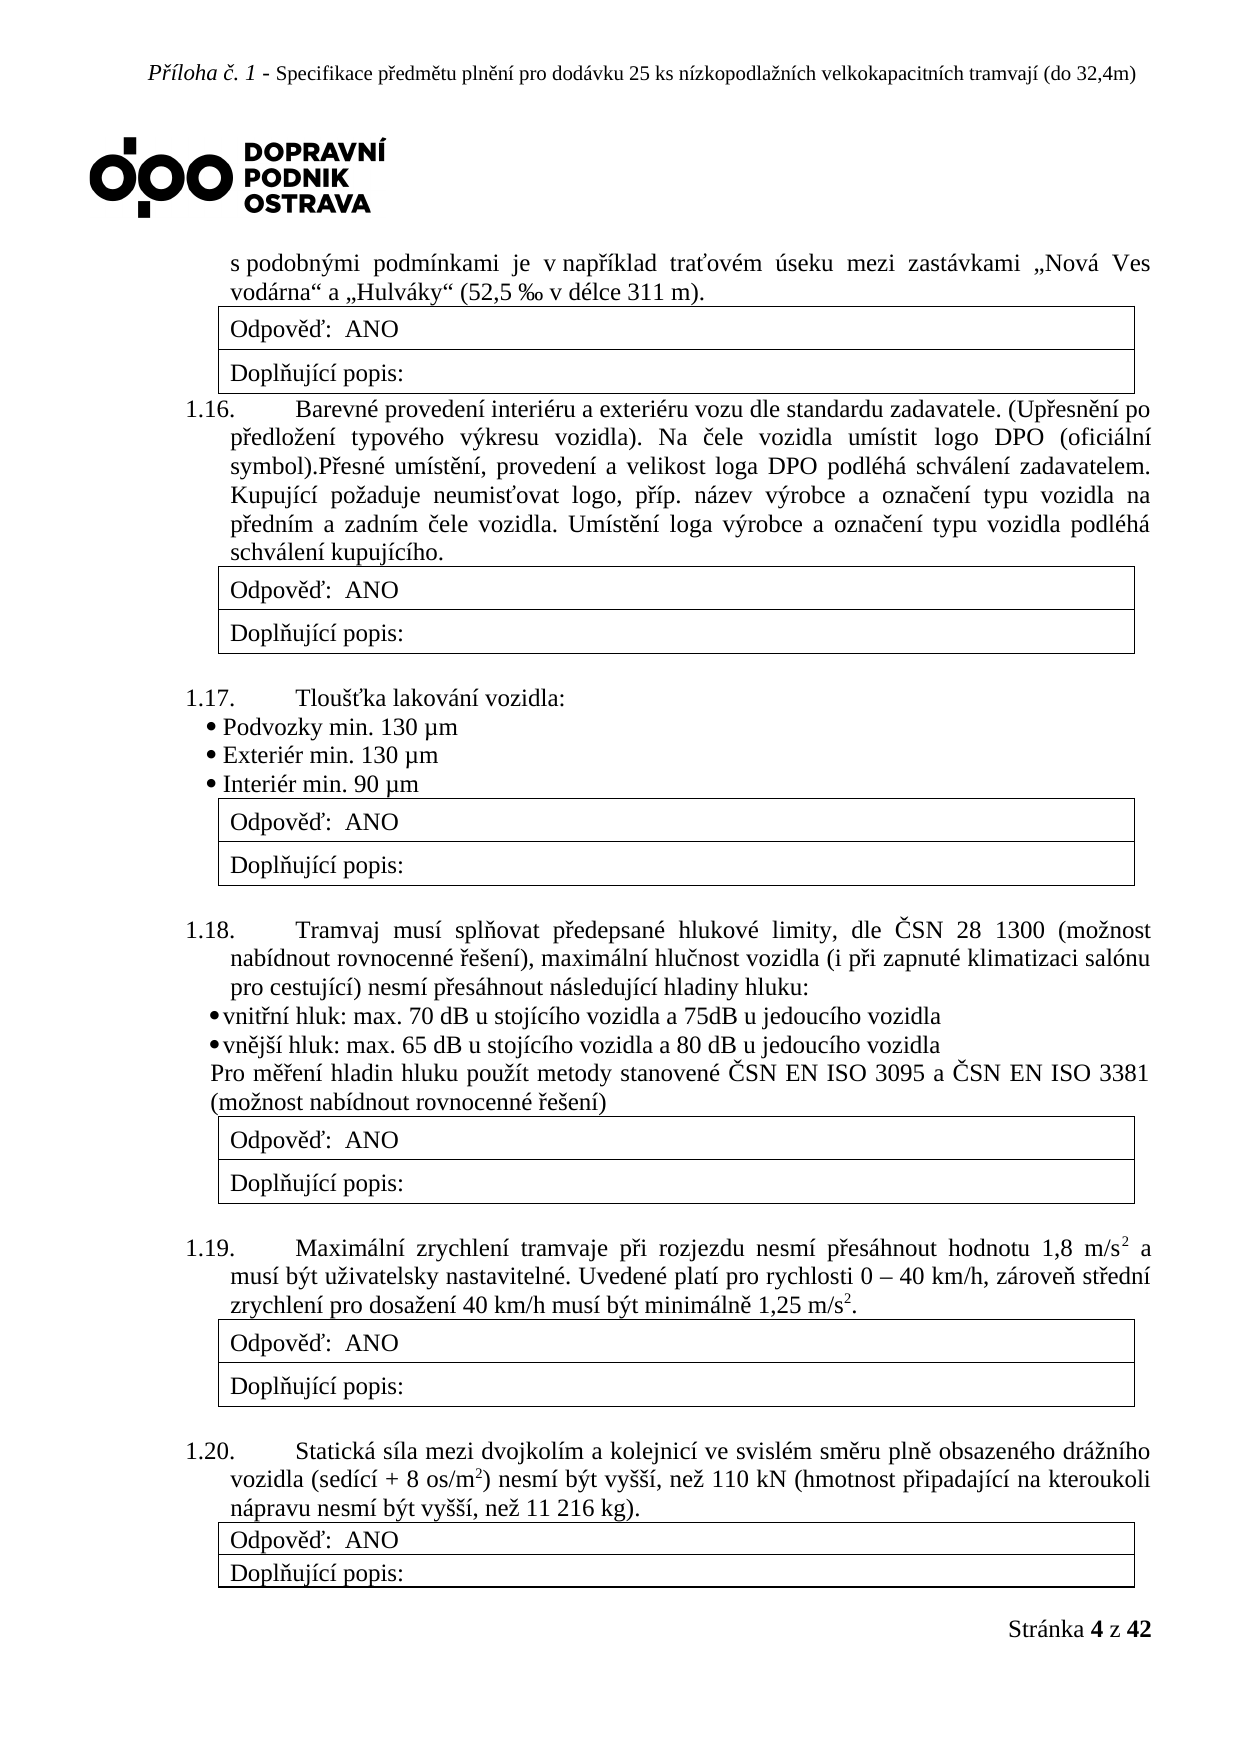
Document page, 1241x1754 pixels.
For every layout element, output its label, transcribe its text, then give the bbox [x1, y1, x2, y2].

list Podvozky min. 130 µm [207, 712, 1152, 740]
text Pro měření hladin hluku použít metody stanovené ČSN EN ISO 3095 a ČSN EN ISO 3381 (možnost nabídnout rovnocenné řešení) [210, 1058, 1152, 1116]
list vnější hluk: max. 65 dB u stojícího vozidla a 80 dB u jedoucího vozidla [210, 1030, 1152, 1058]
table_header Odpověď: ANO [219, 799, 1134, 841]
list Barevné provedení interiéru a exteriéru vozu dle standardu zadavatele. (Upřesnění po předložení typového výkresu vozidla). Na čele vozidla umístit logo DPO (oficiální symbol).Přesné umístění, provedení a velikost loga DPO podléhá schválení zadavatelem. Kupující požaduje neumisťovat logo, příp. název výrobce a označení typu vozidla na předním a zadním čele vozidla. Umístění loga výrobce a označení typu vozidla podléhá schválení kupujícího. [185, 394, 1152, 566]
list Exteriér min. 130 µm [207, 740, 1152, 769]
table_cell Doplňující popis: [219, 1160, 1134, 1203]
table_cell Doplňující popis: [219, 1555, 1134, 1586]
list Interiér min. 90 µm [207, 769, 1152, 798]
table_header Odpověď: ANO [219, 1117, 1134, 1159]
list Maximální zrychlení tramvaje při rozjezdu nesmí přesáhnout hodnotu 1,8 m/s2 a musí být uživatelsky nastavitelné. Uvedené platí pro rychlosti 0 – 40 km/h, zároveň střední zrychlení pro dosažení 40 km/h musí být minimálně 1,25 m/s2. [185, 1233, 1152, 1319]
list vnitřní hluk: max. 70 dB u stojícího vozidla a 75dB u jedoucího vozidla [210, 1001, 1152, 1030]
table_cell Doplňující popis: [219, 842, 1134, 885]
table_cell Doplňující popis: [219, 350, 1134, 393]
list Statická síla mezi dvojkolím a kolejnicí ve svislém směru plně obsazeného drážního vozidla (sedící + 8 os/m2) nesmí být vyšší, než 110 kN (hmotnost připadající na kteroukoli nápravu nesmí být vyšší, než 11 216 kg). [185, 1436, 1152, 1522]
table_cell Doplňující popis: [219, 1363, 1134, 1406]
list Tloušťka lakování vozidla: [185, 683, 1152, 712]
table_header Odpověď: ANO [219, 1320, 1134, 1362]
list Tramvaj musí splňovat předepsané hlukové limity, dle ČSN 28 1300 (možnost nabídnout rovnocenné řešení), maximální hlučnost vozidla (i při zapnuté klimatizaci salónu pro cestující) nesmí přesáhnout následující hladiny hluku: [185, 915, 1152, 1001]
table_header Odpověď: ANO [219, 307, 1134, 349]
table_header Odpověď: ANO [219, 1523, 1134, 1554]
table_header Odpověď: ANO [219, 567, 1134, 609]
table_cell Doplňující popis: [219, 610, 1134, 653]
picture [89, 137, 387, 218]
